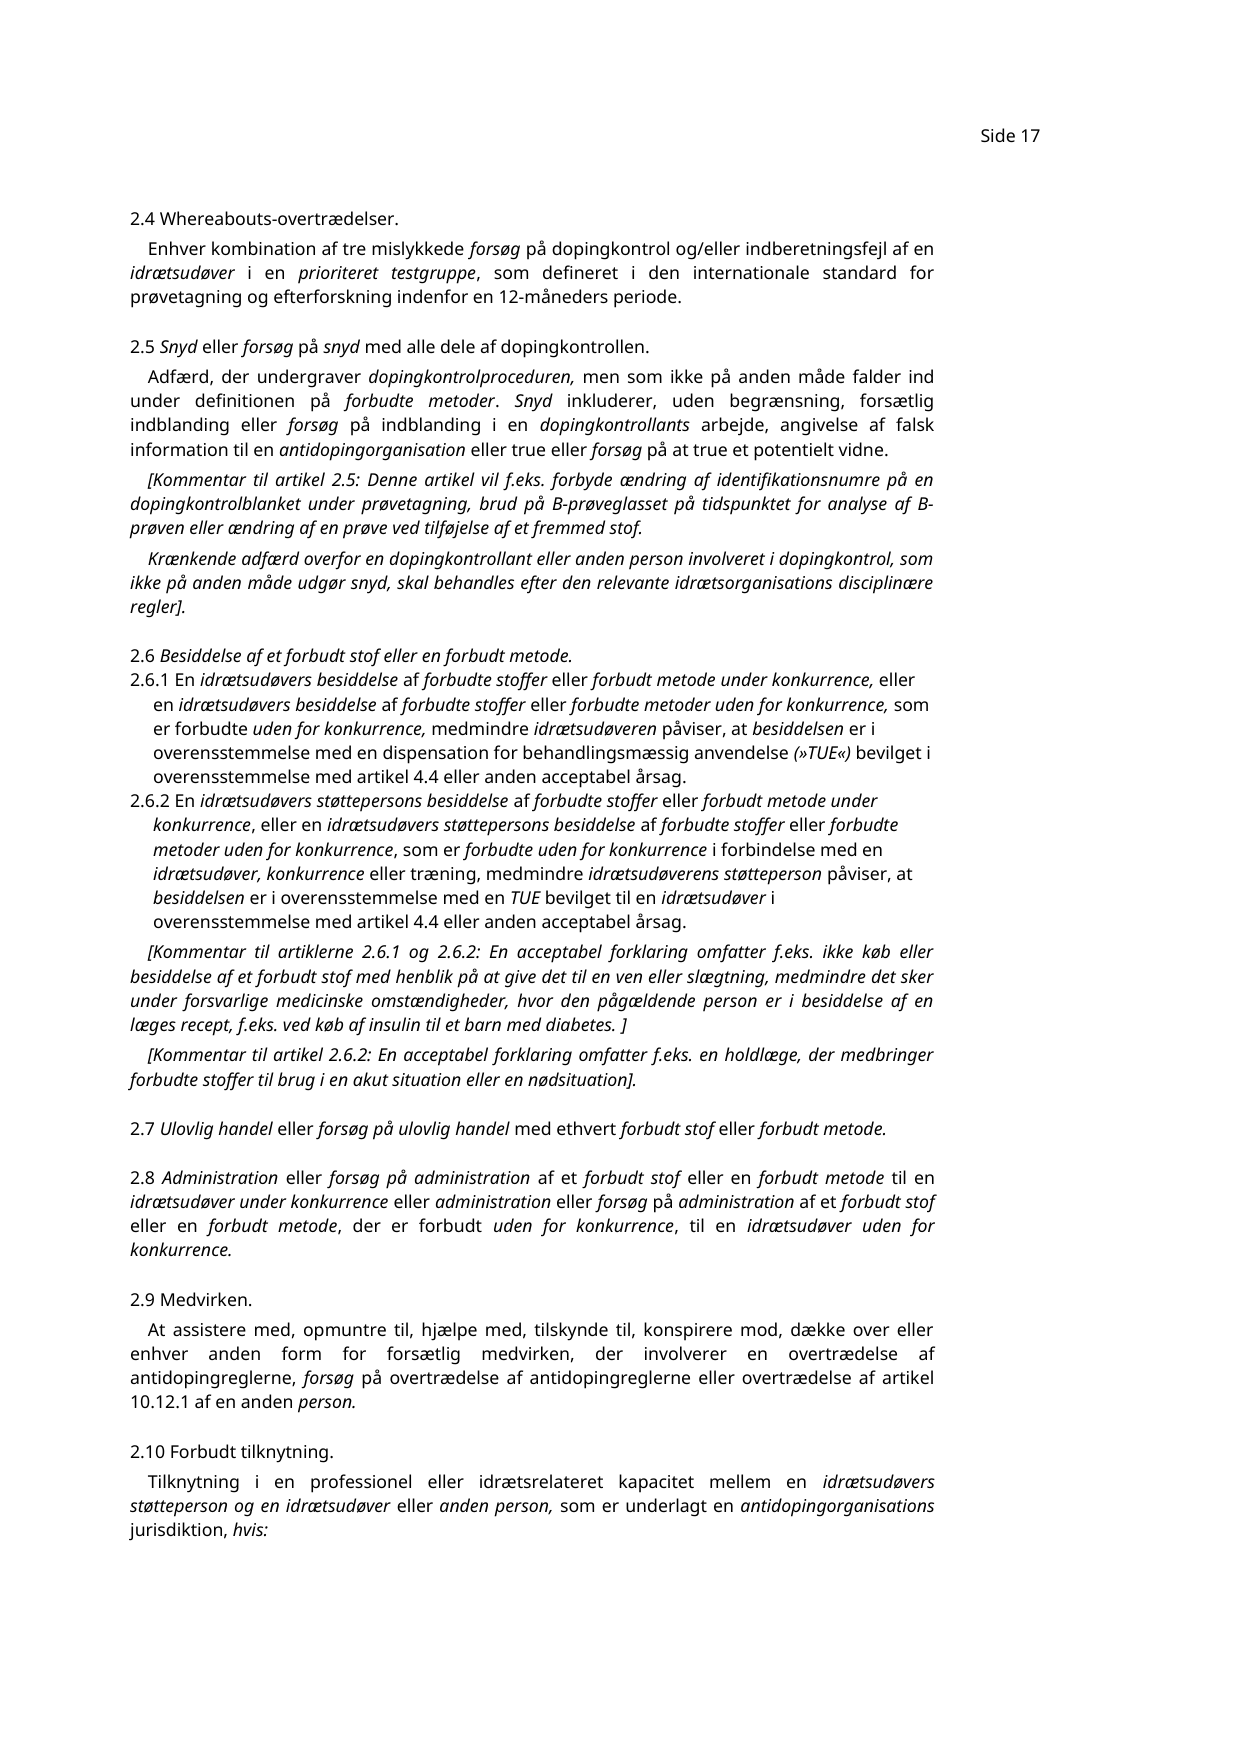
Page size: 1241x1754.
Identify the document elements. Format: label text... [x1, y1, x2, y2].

text 2.4 Whereabouts-overtrædelser. [130, 206, 935, 230]
text Enhver kombination af tre mislykkede forsøg på dopingkontrol og/eller indberetningsfejl af en idrætsudøver i en prioriteret testgruppe, som defineret i den internationale standard for prøvetagning og efterforskning indenfor en 12-måneders periode. [130, 237, 935, 309]
text At assistere med, opmuntre til, hjælpe med, tilskynde til, konspirere mod, dække over eller enhver anden form for forsætlig medvirken, der involverer en overtrædelse af antidopingreglerne, forsøg på overtrædelse af antidopingreglerne eller overtrædelse af artikel 10.12.1 af en anden person. [130, 1317, 935, 1414]
text Tilknytning i en professionel eller idrætsrelateret kapacitet mellem en idrætsudøvers støtteperson og en idrætsudøver eller anden person, som er underlagt en antidopingorganisations jurisdiktion, hvis: [130, 1469, 935, 1542]
text 2.6.2 En idrætsudøvers støttepersons besiddelse af forbudte stoffer eller forbudt metode under konkurrence, eller en idrætsudøvers støttepersons besiddelse af forbudte stoffer eller forbudte metoder uden for konkurrence, som er forbudte uden for konkurrence i forbindelse med en idrætsudøver, konkurrence eller træning, medmindre idrætsudøverens støtteperson påviser, at besiddelsen er i overensstemmelse med en TUE bevilget til en idrætsudøver i overensstemmelse med artikel 4.4 eller anden acceptabel årsag. [130, 789, 935, 934]
text [Kommentar til artikel 2.5: Denne artikel vil f.eks. forbyde ændring af identifikationsnumre på en dopingkontrolblanket under prøvetagning, brud på B-prøveglasset på tidspunktet for analyse af B-prøven eller ændring af en prøve ved tilføjelse af et fremmed stof. [130, 467, 935, 540]
text 2.7 Ulovlig handel eller forsøg på ulovlig handel med ethvert forbudt stof eller forbudt metode. [130, 1116, 935, 1140]
text [Kommentar til artiklerne 2.6.1 og 2.6.2: En acceptabel forklaring omfatter f.eks. ikke køb eller besiddelse af et forbudt stof med henblik på at give det til en ven eller slægtning, medmindre det sker under forsvarlige medicinske omstændigheder, hvor den pågældende person er i besiddelse af en læges recept, f.eks. ved køb af insulin til et barn med diabetes. ] [130, 940, 935, 1037]
text 2.5 Snyd eller forsøg på snyd med alle dele af dopingkontrollen. [130, 334, 935, 358]
text [Kommentar til artikel 2.6.2: En acceptabel forklaring omfatter f.eks. en holdlæge, der medbringer forbudte stoffer til brug i en akut situation eller en nødsituation]. [130, 1043, 935, 1091]
text 2.6 Besiddelse af et forbudt stof eller en forbudt metode. [130, 644, 935, 668]
text 2.9 Medvirken. [130, 1287, 935, 1311]
text Krænkende adfærd overfor en dopingkontrollant eller anden person involveret i dopingkontrol, som ikke på anden måde udgør snyd, skal behandles efter den relevante idrætsorganisations disciplinære regler]. [130, 546, 935, 619]
text Adfærd, der undergraver dopingkontrolproceduren, men som ikke på anden måde falder ind under definitionen på forbudte metoder. Snyd inkluderer, uden begrænsning, forsætlig indblanding eller forsøg på indblanding i en dopingkontrollants arbejde, angivelse af falsk information til en antidopingorganisation eller true eller forsøg på at true et potentielt vidne. [130, 364, 935, 461]
text 2.6.1 En idrætsudøvers besiddelse af forbudte stoffer eller forbudt metode under konkurrence, eller en idrætsudøvers besiddelse af forbudte stoffer eller forbudte metoder uden for konkurrence, som er forbudte uden for konkurrence, medmindre idrætsudøveren påviser, at besiddelsen er i overensstemmelse med en dispensation for behandlingsmæssig anvendelse (»TUE«) bevilget i overensstemmelse med artikel 4.4 eller anden acceptabel årsag. [130, 668, 935, 789]
text 2.10 Forbudt tilknytning. [130, 1439, 935, 1463]
text 2.8 Administration eller forsøg på administration af et forbudt stof eller en forbudt metode til en idrætsudøver under konkurrence eller administration eller forsøg på administration af et forbudt stof eller en forbudt metode, der er forbudt uden for konkurrence, til en idrætsudøver uden for konkurrence. [130, 1165, 935, 1262]
